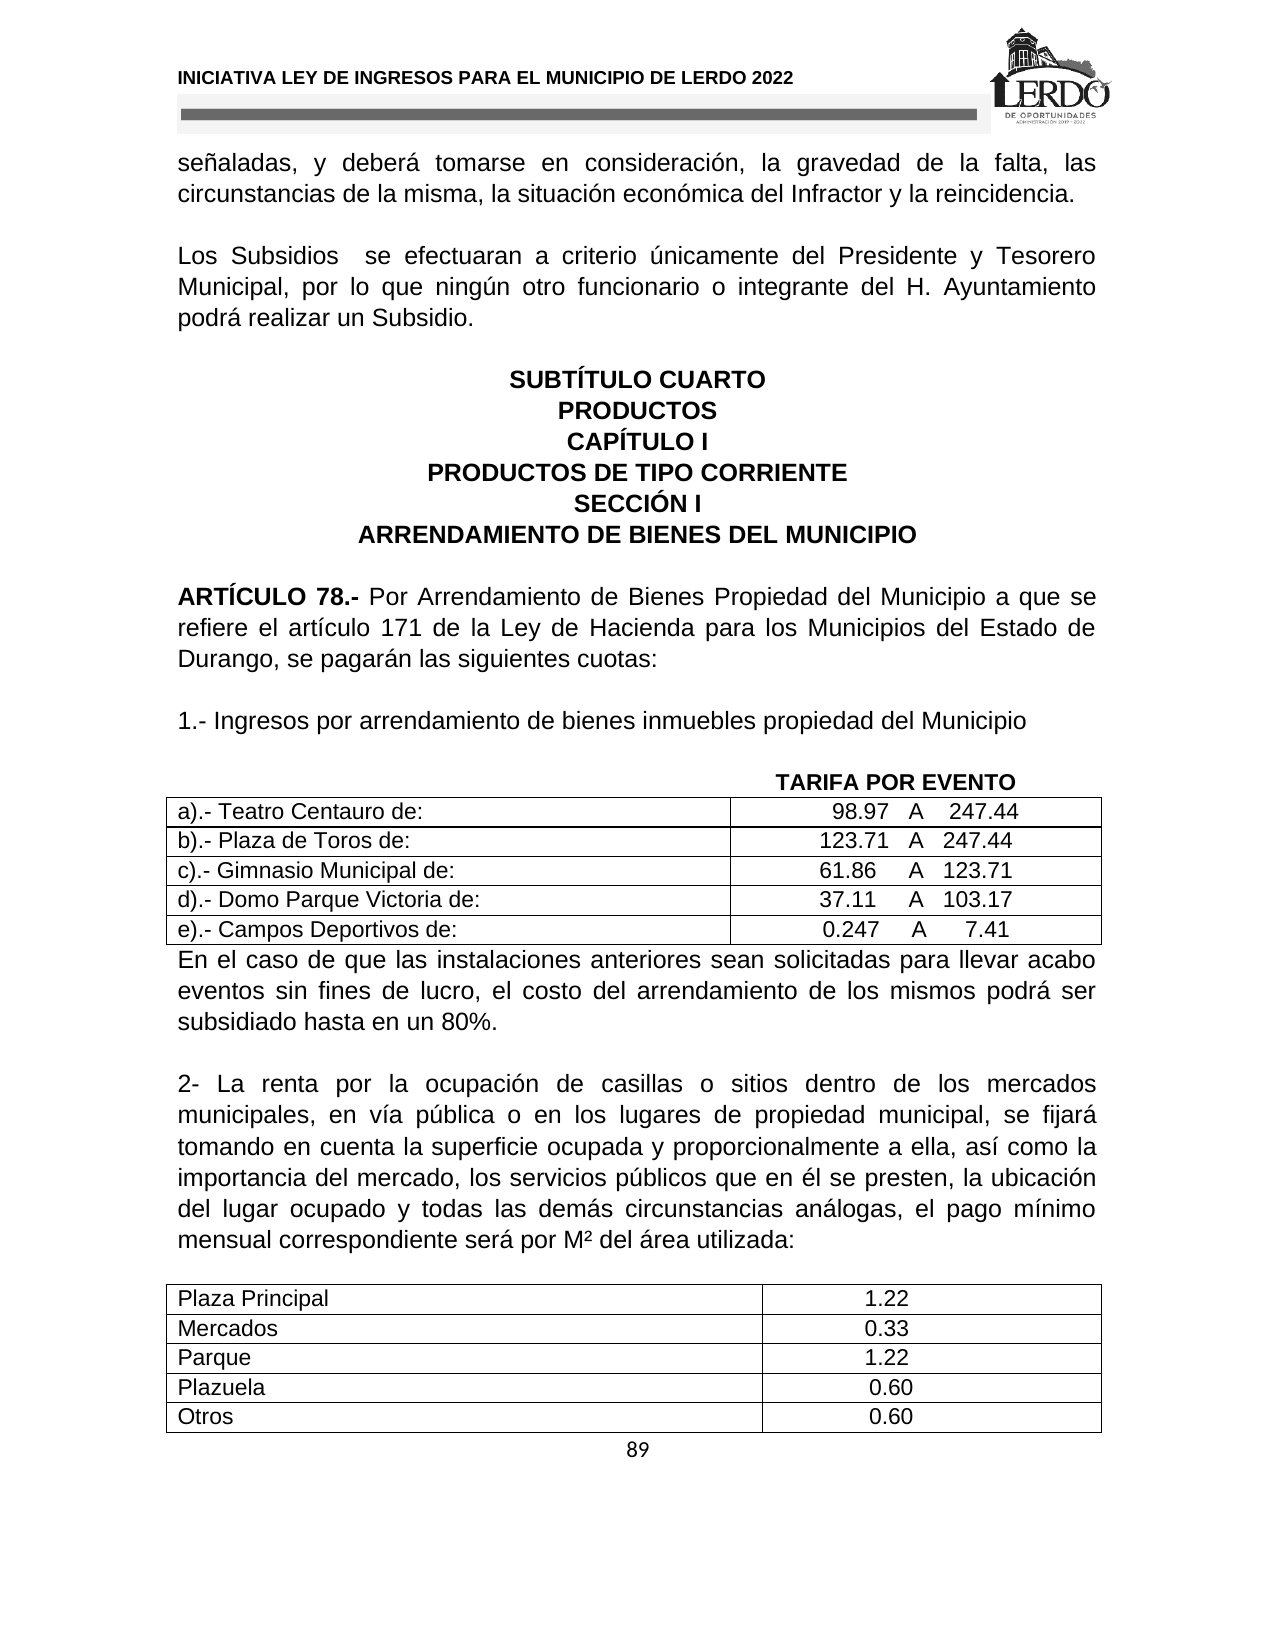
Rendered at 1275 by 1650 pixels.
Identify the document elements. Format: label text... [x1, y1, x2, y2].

text ARTÍCULO 78.- Por Arrendamiento de Bienes Propiedad del Municipio a que se refiere el artículo 171 de la Ley de Hacienda para los Municipios del Estado de Durango, se pagarán las siguientes cuotas: [177, 582, 1098, 673]
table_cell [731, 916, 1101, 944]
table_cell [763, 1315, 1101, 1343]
text SECCIÓN I [177, 489, 1098, 518]
text PRODUCTOS DE TIPO CORRIENTE [177, 458, 1098, 487]
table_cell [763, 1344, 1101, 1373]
text En el caso de que las instalaciones anteriores sean solicitadas para llevar acabo eventos sin fines de lucro, el costo del arrendamiento de los mismos podrá ser subsidiado hasta en un 80%. [177, 945, 1098, 1036]
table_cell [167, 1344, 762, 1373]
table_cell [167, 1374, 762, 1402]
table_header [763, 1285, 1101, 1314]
text TARIFA POR EVENTO [177, 768, 1098, 795]
picture [177, 24, 1122, 134]
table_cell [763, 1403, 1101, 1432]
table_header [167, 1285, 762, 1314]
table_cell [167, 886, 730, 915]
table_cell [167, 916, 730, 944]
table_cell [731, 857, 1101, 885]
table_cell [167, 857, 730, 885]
text 2- La renta por la ocupación de casillas o sitios dentro de los mercados municipales, en vía pública o en los lugares de propiedad municipal, se fijará tomando en cuenta la superficie ocupada y proporcionalmente a ella, así como la importancia del mercado, los servicios públicos que en él se presten, la ubicación del lugar ocupado y todas las demás circunstancias análogas, el pago mínimo mensual correspondiente será por M² del área utilizada: [177, 1069, 1098, 1253]
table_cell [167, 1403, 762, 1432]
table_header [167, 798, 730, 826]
text PRODUCTOS [177, 396, 1098, 425]
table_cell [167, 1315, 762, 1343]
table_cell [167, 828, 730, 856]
text CAPÍTULO I [177, 427, 1098, 456]
text SUBTÍTULO CUARTO [177, 365, 1098, 394]
text 1.- Ingresos por arrendamiento de bienes inmuebles propiedad del Municipio [177, 706, 1098, 735]
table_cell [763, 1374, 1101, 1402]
text Los Subsidios se efectuaran a criterio únicamente del Presidente y Tesorero Municipal, por lo que ningún otro funcionario o integrante del H. Ayuntamiento podrá realizar un Subsidio. [177, 241, 1098, 332]
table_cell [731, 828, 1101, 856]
text ARRENDAMIENTO DE BIENES DEL MUNICIPIO [177, 520, 1098, 549]
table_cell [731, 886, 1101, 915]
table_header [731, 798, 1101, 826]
